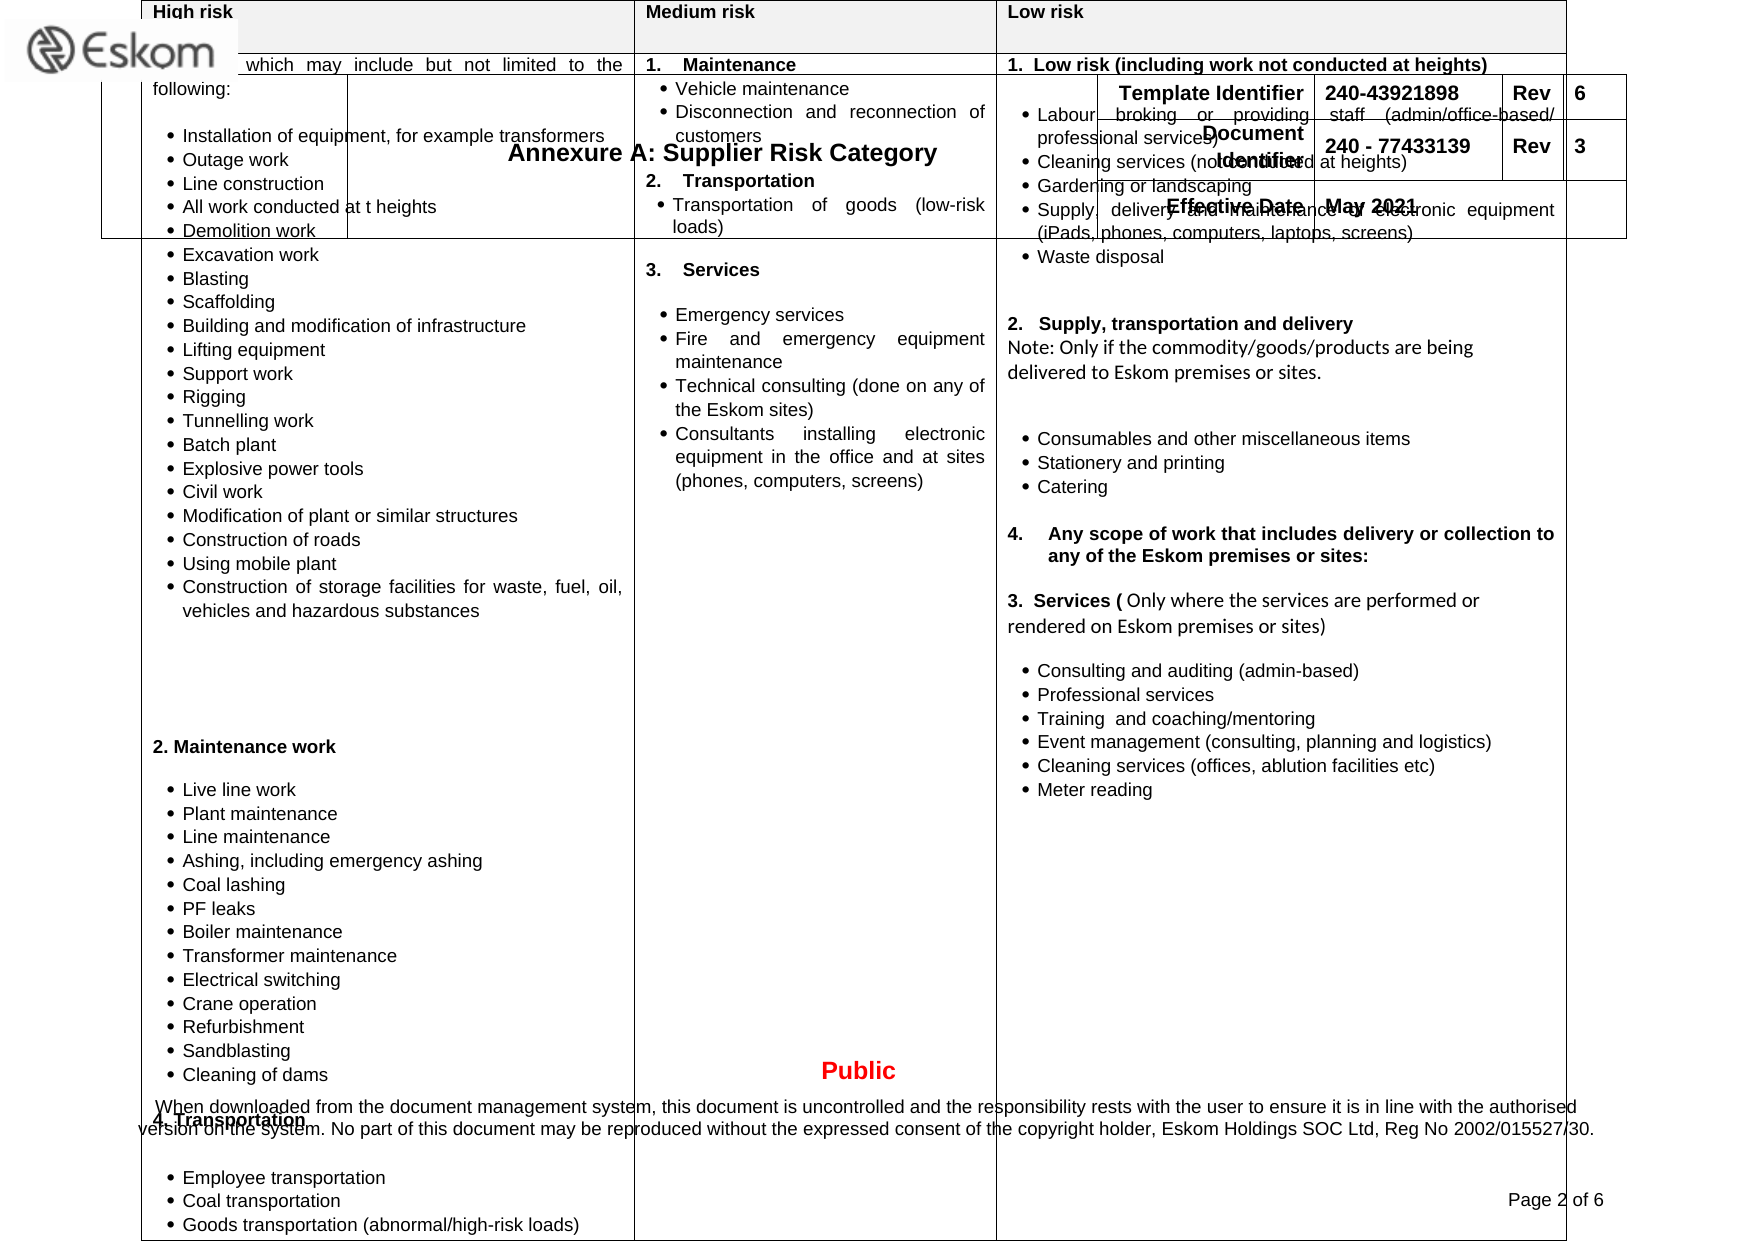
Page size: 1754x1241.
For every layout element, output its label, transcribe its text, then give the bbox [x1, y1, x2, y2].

table_cell 1 Works, which may include but not limited to the following: Installation of equipment, for example transformers Outage work Line construction All work conducted at t heights Demolition work Excavation work Blasting Scaffolding Building and modification of infrastructure Lifting equipment Support work Rigging Tunnelling work Batch plant Explosive power tools Civil work Modification of plant or similar structures Construction of roads Using mobile plant Construction of storage facilities for waste, fuel, oil, vehicles and hazardous substances 2. Maintenance work Live line work Plant maintenance Line maintenance Ashing, including emergency ashing Coal lashing PF leaks Boiler maintenance Transformer maintenance Electrical switching Crane operation Refurbishment Sandblasting Cleaning of dams 4. Transportation Employee transportation Coal transportation Goods transportation (abnormal/high-risk loads) Haz-chemical and dangerous goods transportation Equipment transportation Driving Heavy-duty transport and rigging Waste (including hazardous waste and medical waste) 5. Manufacturing/supply and delivery Note: Only if the commodity/goods/products are being delivered to Eskom premises or sites. Conductors Scaffolding MV motors Handling of transmission/distribution poles Fuel, oil and hazardous substances 4. Services Security Consulting (not office-based); that is, engineers working on site or individuals having access to plant Events management (erection of stages and equipment) Industrial cleaning services Aviation chartering Vegetation management Tree felling Bush clearing 6. Other works Cleaning up of spills and site rehabilitation (depending on scale/scope of work) Diving or where work is executed in/on/around water and the risk of drowning exists Light-bulb crushing Working at ash dams Working with asbestos material Working with radioactive materials Waste disposal [142, 54, 634, 1240]
table_header Medium risk [635, 1, 996, 53]
table_cell 1. Low risk (including work not conducted at heights) Labour broking or providing staff (admin/office-based/ professional services) Cleaning services (not conducted at heights) Gardening or landscaping Supply, delivery and maintenance of electronic equipment (iPads, phones, computers, laptops, screens) Waste disposal 2. Supply, transportation and delivery Note: Only if the commodity/goods/products are being delivered to Eskom premises or sites. Consumables and other miscellaneous items Stationery and printing Catering Any scope of work that includes delivery or collection to any of the Eskom premises or sites: 3. Services ( Only where the services are performed or rendered on Eskom premises or sites) Consulting and auditing (admin-based) Professional services Training and coaching/mentoring Event management (consulting, planning and logistics) Cleaning services (offices, ablution facilities etc) Meter reading [997, 54, 1566, 1240]
table_header High risk [142, 1, 634, 53]
table_cell Maintenance Vehicle maintenance Disconnection and reconnection of customers Transportation Transportation of goods (low-risk loads) Services Emergency services Fire and emergency equipment maintenance Technical consulting (done on any of the Eskom sites) Consultants installing electronic equipment in the office and at sites (phones, computers, screens) [635, 54, 996, 1240]
table_header Low risk [997, 1, 1566, 53]
